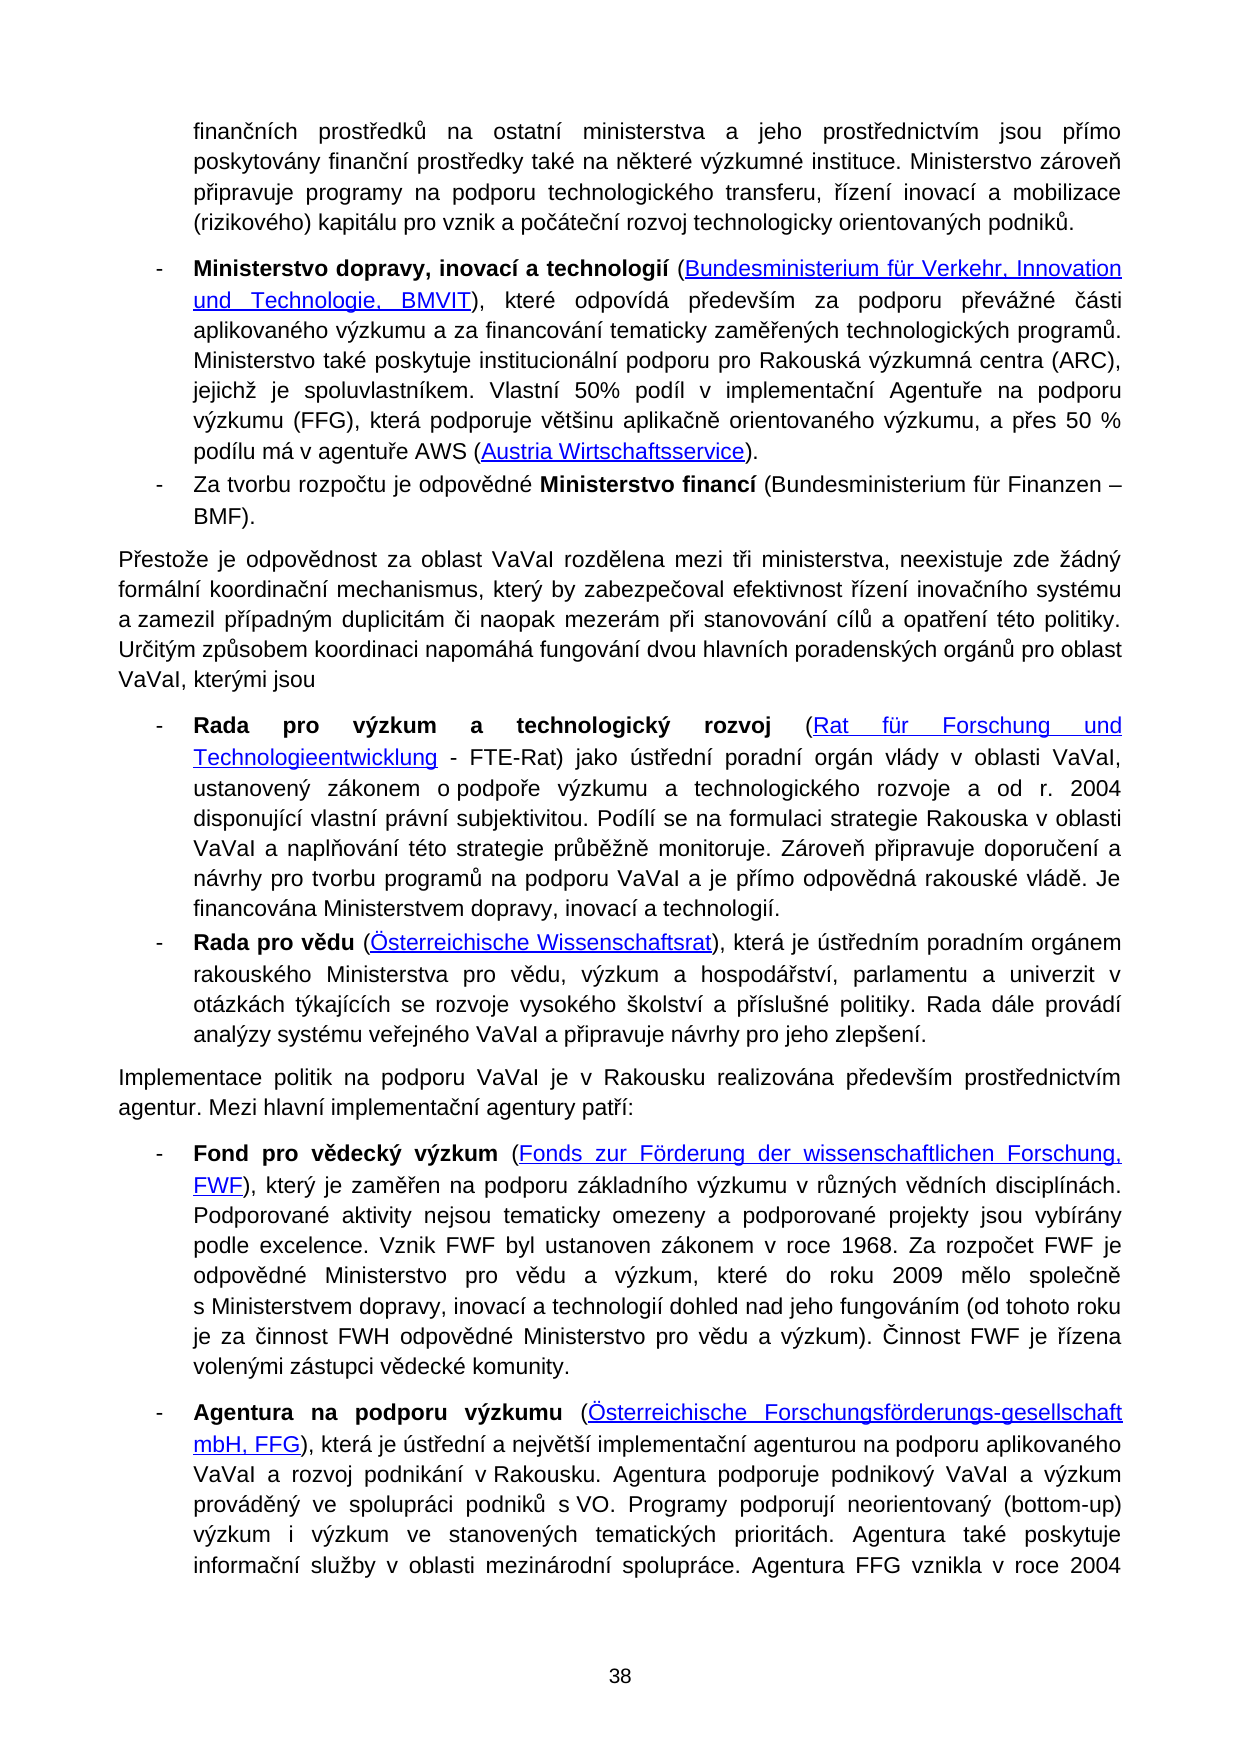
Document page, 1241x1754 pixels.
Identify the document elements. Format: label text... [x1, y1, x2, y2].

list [156, 118, 1122, 235]
text Přestože je odpovědnost za oblast VaVaI rozdělena mezi tři ministerstva, neexistuje zde žádný formální koordinační mechanismus, který by zabezpečoval efektivnost řízení inovačního systému a zamezil případným duplicitám či naopak mezerám při stanovování cílů a opatření této politiky. Určitým způsobem koordinaci napomáhá fungování dvou hlavních poradenských orgánů pro oblast VaVaI, kterými jsou [118, 546, 1122, 693]
list Rada pro výzkum a technologický rozvoj (Rat für Forschung und Technologieentwicklung - FTE-Rat) jako ústřední poradní orgán vlády v oblasti VaVaI, ustanovený zákonem o podpoře výzkumu a technologického rozvoje a od r. 2004 disponující vlastní právní subjektivitou. Podílí se na formulaci strategie Rakouska v oblasti VaVaI a naplňování této strategie průběžně monitoruje. Zároveň připravuje doporučení a návrhy pro tvorbu programů na podporu VaVaI a je přímo odpovědná rakouské vládě. Je financována Ministerstvem dopravy, inovací a technologií. [156, 709, 1122, 922]
text Implementace politik na podporu VaVaI je v Rakousku realizována především prostřednictvím agentur. Mezi hlavní implementační agentury patří: [118, 1064, 1122, 1120]
list Rada pro vědu (Österreichische Wissenschaftsrat), která je ústředním poradním orgánem rakouského Ministerstva pro vědu, výzkum a hospodářství, parlamentu a univerzit v otázkách týkajících se rozvoje vysokého školství a příslušné politiky. Rada dále provádí analýzy systému veřejného VaVaI a připravuje návrhy pro jeho zlepšení. [156, 926, 1122, 1047]
list Za tvorbu rozpočtu je odpovědné Ministerstvo financí (Bundesministerium für Finanzen – BMF). [156, 468, 1122, 529]
list Fond pro vědecký výzkum (Fonds zur Förderung der wissenschaftlichen Forschung, FWF), který je zaměřen na podporu základního výzkumu v různých vědních disciplínách. Podporované aktivity nejsou tematicky omezeny a podporované projekty jsou vybírány podle excelence. Vznik FWF byl ustanoven zákonem v roce 1968. Za rozpočet FWF je odpovědné Ministerstvo pro vědu a výzkum, které do roku 2009 mělo společně s Ministerstvem dopravy, inovací a technologií dohled nad jeho fungováním (od tohoto roku je za činnost FWH odpovědné Ministerstvo pro vědu a výzkum). Činnost FWF je řízena volenými zástupci vědecké komunity. [156, 1137, 1122, 1379]
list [156, 1396, 1122, 1578]
list Ministerstvo dopravy, inovací a technologií (Bundesministerium für Verkehr, Innovation und Technologie, BMVIT), které odpovídá především za podporu převážné části aplikovaného výzkumu a za financování tematicky zaměřených technologických programů. Ministerstvo také poskytuje institucionální podporu pro Rakouská výzkumná centra (ARC), jejichž je spoluvlastníkem. Vlastní 50% podíl v implementační Agentuře na podporu výzkumu (FFG), která podporuje většinu aplikačně orientovaného výzkumu, a přes 50 % podílu má v agentuře AWS (Austria Wirtschaftsservice). [156, 251, 1122, 464]
